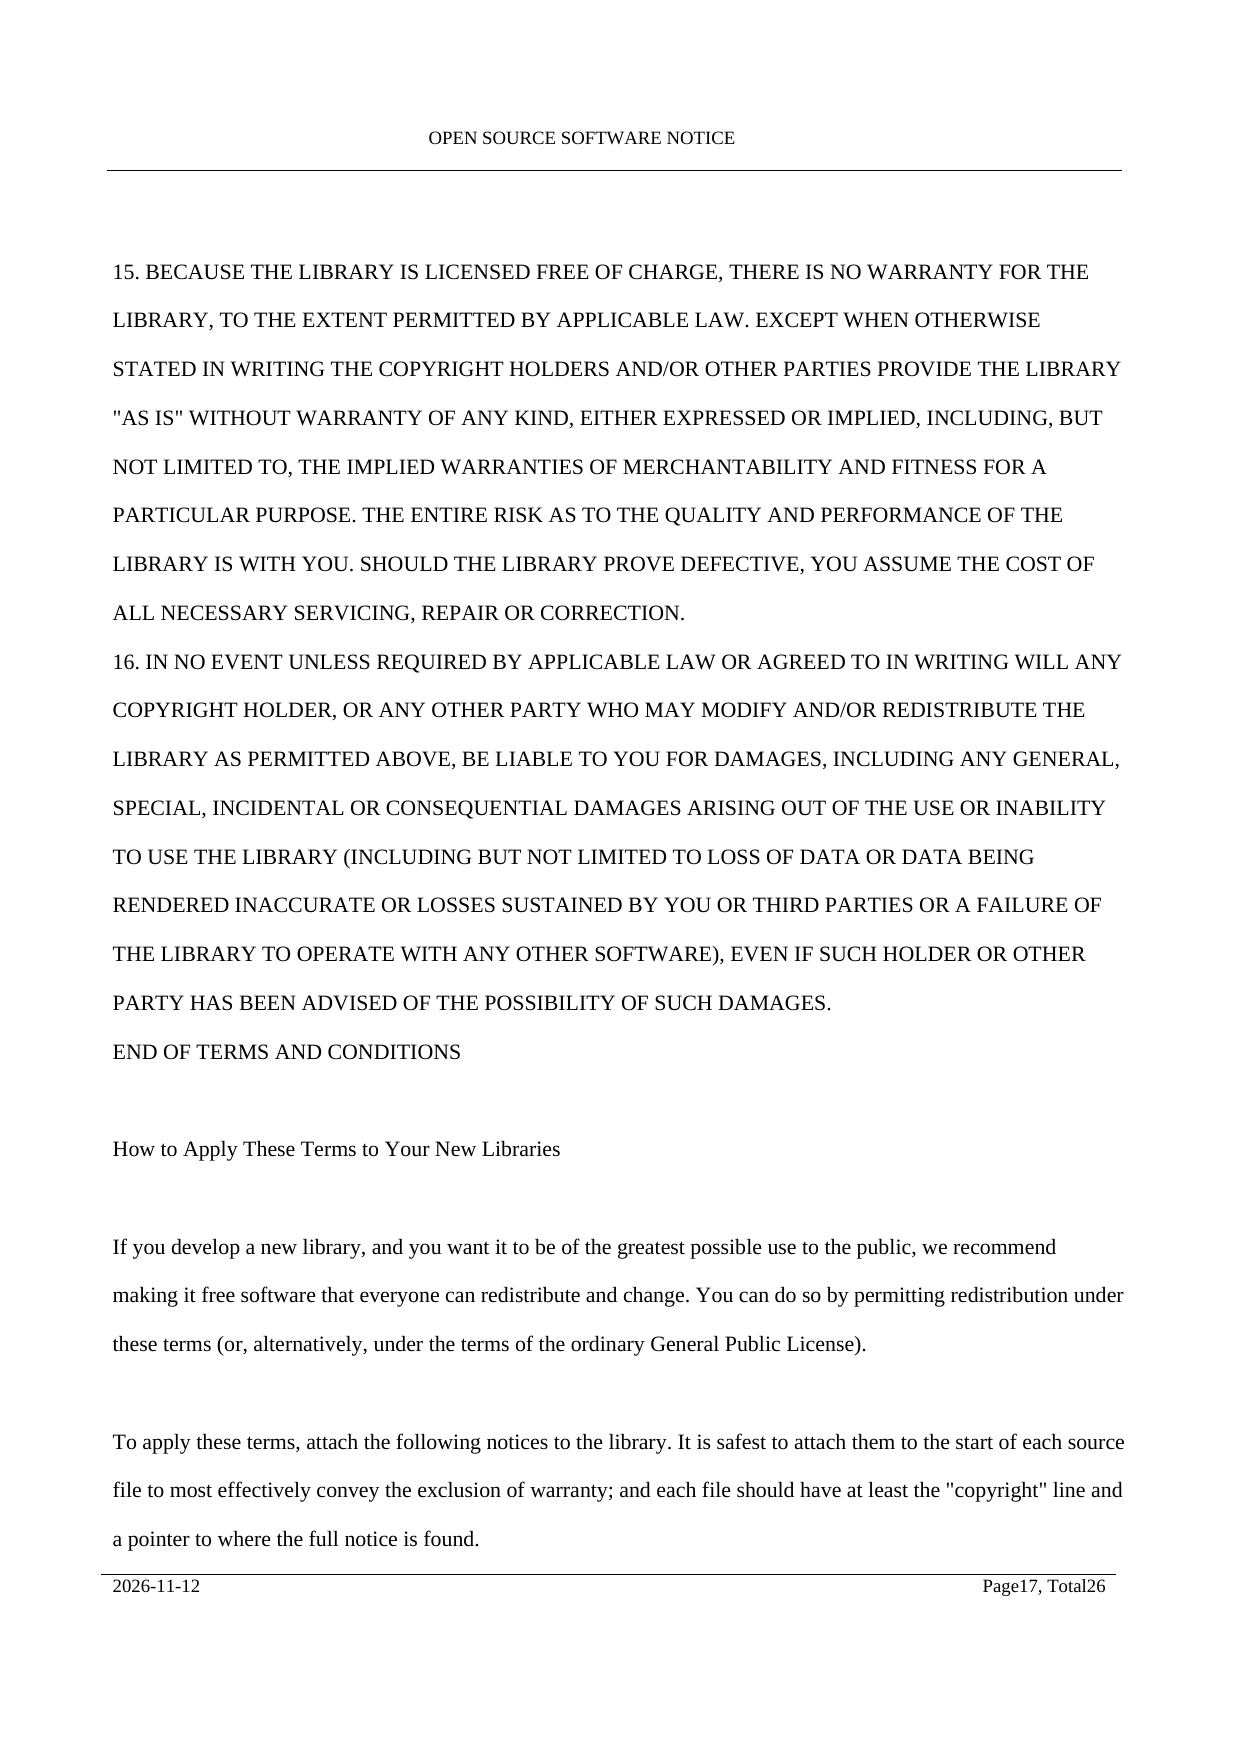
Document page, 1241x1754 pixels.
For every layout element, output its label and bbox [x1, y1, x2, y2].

text [112, 206, 1128, 1555]
